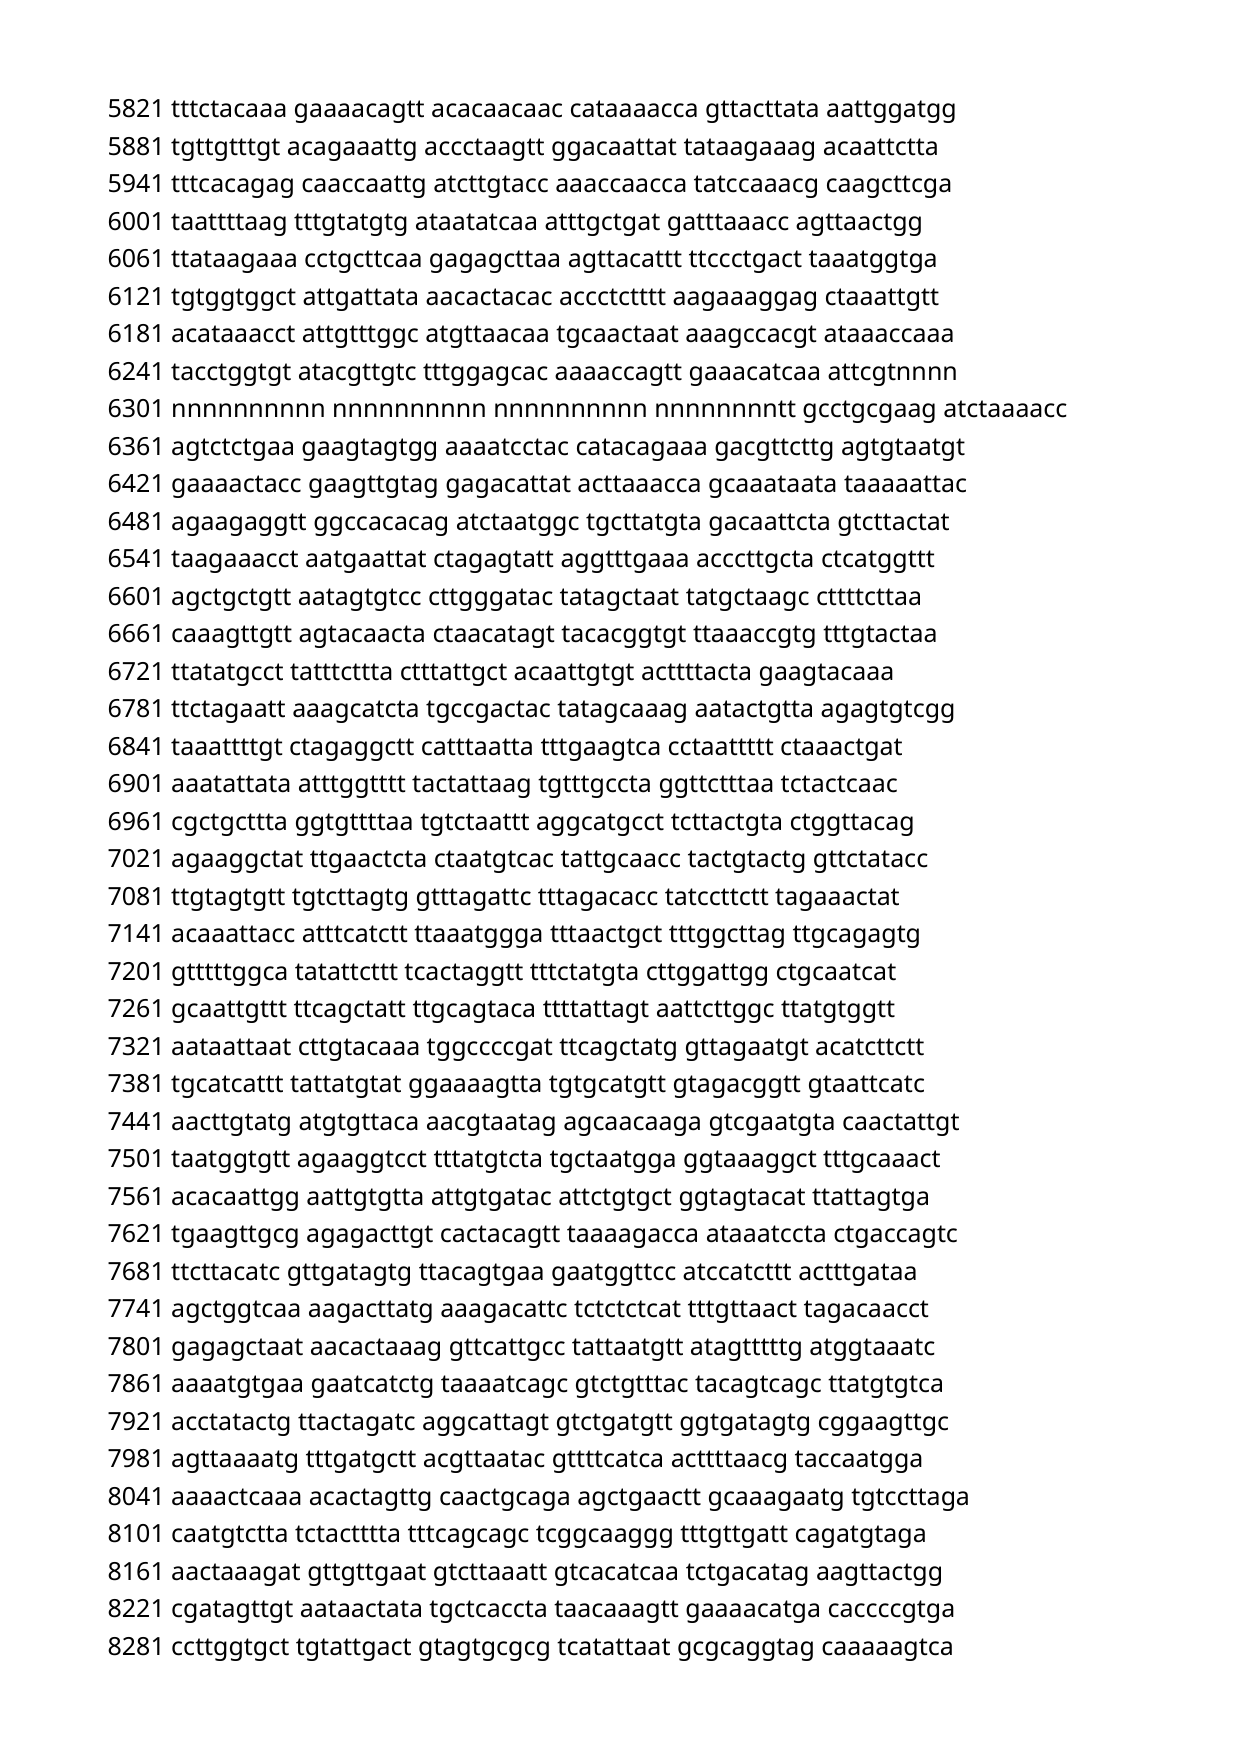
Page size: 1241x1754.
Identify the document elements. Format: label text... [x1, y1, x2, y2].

text 8161 aactaaagat gttgttgaat gtcttaaatt gtcacatcaa tctgacatag aagttactgg [75, 1552, 1165, 1589]
text 6241 tacctggtgt atacgttgtc tttggagcac aaaaccagtt gaaacatcaa attcgtnnnn [75, 352, 1165, 389]
text 8221 cgatagttgt aataactata tgctcaccta taacaaagtt gaaaacatga caccccgtga [75, 1589, 1165, 1627]
text 7861 aaaatgtgaa gaatcatctg taaaatcagc gtctgtttac tacagtcagc ttatgtgtca [75, 1364, 1165, 1402]
text 7321 aataattaat cttgtacaaa tggccccgat ttcagctatg gttagaatgt acatcttctt [75, 1027, 1165, 1064]
text 7921 acctatactg ttactagatc aggcattagt gtctgatgtt ggtgatagtg cggaagttgc [75, 1402, 1165, 1439]
text 5941 tttcacagag caaccaattg atcttgtacc aaaccaacca tatccaaacg caagcttcga [75, 164, 1165, 202]
text 8041 aaaactcaaa acactagttg caactgcaga agctgaactt gcaaagaatg tgtccttaga [75, 1477, 1165, 1514]
text 7621 tgaagttgcg agagacttgt cactacagtt taaaagacca ataaatccta ctgaccagtc [75, 1214, 1165, 1252]
text 7081 ttgtagtgtt tgtcttagtg gtttagattc tttagacacc tatccttctt tagaaactat [75, 877, 1165, 914]
text 6541 taagaaacct aatgaattat ctagagtatt aggtttgaaa acccttgcta ctcatggttt [75, 539, 1165, 577]
text 6661 caaagttgtt agtacaacta ctaacatagt tacacggtgt ttaaaccgtg tttgtactaa [75, 614, 1165, 652]
text 6841 taaattttgt ctagaggctt catttaatta tttgaagtca cctaattttt ctaaactgat [75, 727, 1165, 764]
text 7021 agaaggctat ttgaactcta ctaatgtcac tattgcaacc tactgtactg gttctatacc [75, 839, 1165, 877]
text 6181 acataaacct attgtttggc atgttaacaa tgcaactaat aaagccacgt ataaaccaaa [75, 314, 1165, 352]
text 6121 tgtggtggct attgattata aacactacac accctctttt aagaaaggag ctaaattgtt [75, 277, 1165, 314]
text 7381 tgcatcattt tattatgtat ggaaaagtta tgtgcatgtt gtagacggtt gtaattcatc [75, 1064, 1165, 1102]
text 8101 caatgtctta tctactttta tttcagcagc tcggcaaggg tttgttgatt cagatgtaga [75, 1514, 1165, 1552]
text 6061 ttataagaaa cctgcttcaa gagagcttaa agttacattt ttccctgact taaatggtga [75, 239, 1165, 277]
text 6901 aaatattata atttggtttt tactattaag tgtttgccta ggttctttaa tctactcaac [75, 764, 1165, 802]
text 5821 tttctacaaa gaaaacagtt acacaacaac cataaaacca gttacttata aattggatgg [75, 89, 1165, 127]
text 5881 tgttgtttgt acagaaattg accctaagtt ggacaattat tataagaaag acaattctta [75, 127, 1165, 164]
text 6421 gaaaactacc gaagttgtag gagacattat acttaaacca gcaaataata taaaaattac [75, 464, 1165, 502]
text 6001 taattttaag tttgtatgtg ataatatcaa atttgctgat gatttaaacc agttaactgg [75, 202, 1165, 239]
text 7801 gagagctaat aacactaaag gttcattgcc tattaatgtt atagtttttg atggtaaatc [75, 1327, 1165, 1364]
text 6961 cgctgcttta ggtgttttaa tgtctaattt aggcatgcct tcttactgta ctggttacag [75, 802, 1165, 839]
text 6361 agtctctgaa gaagtagtgg aaaatcctac catacagaaa gacgttcttg agtgtaatgt [75, 427, 1165, 464]
text 6601 agctgctgtt aatagtgtcc cttgggatac tatagctaat tatgctaagc cttttcttaa [75, 577, 1165, 614]
text 7501 taatggtgtt agaaggtcct tttatgtcta tgctaatgga ggtaaaggct tttgcaaact [75, 1139, 1165, 1177]
text 6301 nnnnnnnnnn nnnnnnnnnn nnnnnnnnnn nnnnnnnntt gcctgcgaag atctaaaacc [75, 389, 1165, 427]
text 7741 agctggtcaa aagacttatg aaagacattc tctctctcat tttgttaact tagacaacct [75, 1289, 1165, 1327]
text 8281 ccttggtgct tgtattgact gtagtgcgcg tcatattaat gcgcaggtag caaaaagtca [75, 1627, 1165, 1664]
text 6781 ttctagaatt aaagcatcta tgccgactac tatagcaaag aatactgtta agagtgtcgg [75, 689, 1165, 727]
text 7141 acaaattacc atttcatctt ttaaatggga tttaactgct tttggcttag ttgcagagtg [75, 914, 1165, 952]
text 7681 ttcttacatc gttgatagtg ttacagtgaa gaatggttcc atccatcttt actttgataa [75, 1252, 1165, 1289]
text 7981 agttaaaatg tttgatgctt acgttaatac gttttcatca acttttaacg taccaatgga [75, 1439, 1165, 1477]
text 6721 ttatatgcct tatttcttta ctttattgct acaattgtgt acttttacta gaagtacaaa [75, 652, 1165, 689]
text 7561 acacaattgg aattgtgtta attgtgatac attctgtgct ggtagtacat ttattagtga [75, 1177, 1165, 1214]
text 7441 aacttgtatg atgtgttaca aacgtaatag agcaacaaga gtcgaatgta caactattgt [75, 1102, 1165, 1139]
text 6481 agaagaggtt ggccacacag atctaatggc tgcttatgta gacaattcta gtcttactat [75, 502, 1165, 539]
text 7261 gcaattgttt ttcagctatt ttgcagtaca ttttattagt aattcttggc ttatgtggtt [75, 989, 1165, 1027]
text 7201 gtttttggca tatattcttt tcactaggtt tttctatgta cttggattgg ctgcaatcat [75, 952, 1165, 989]
